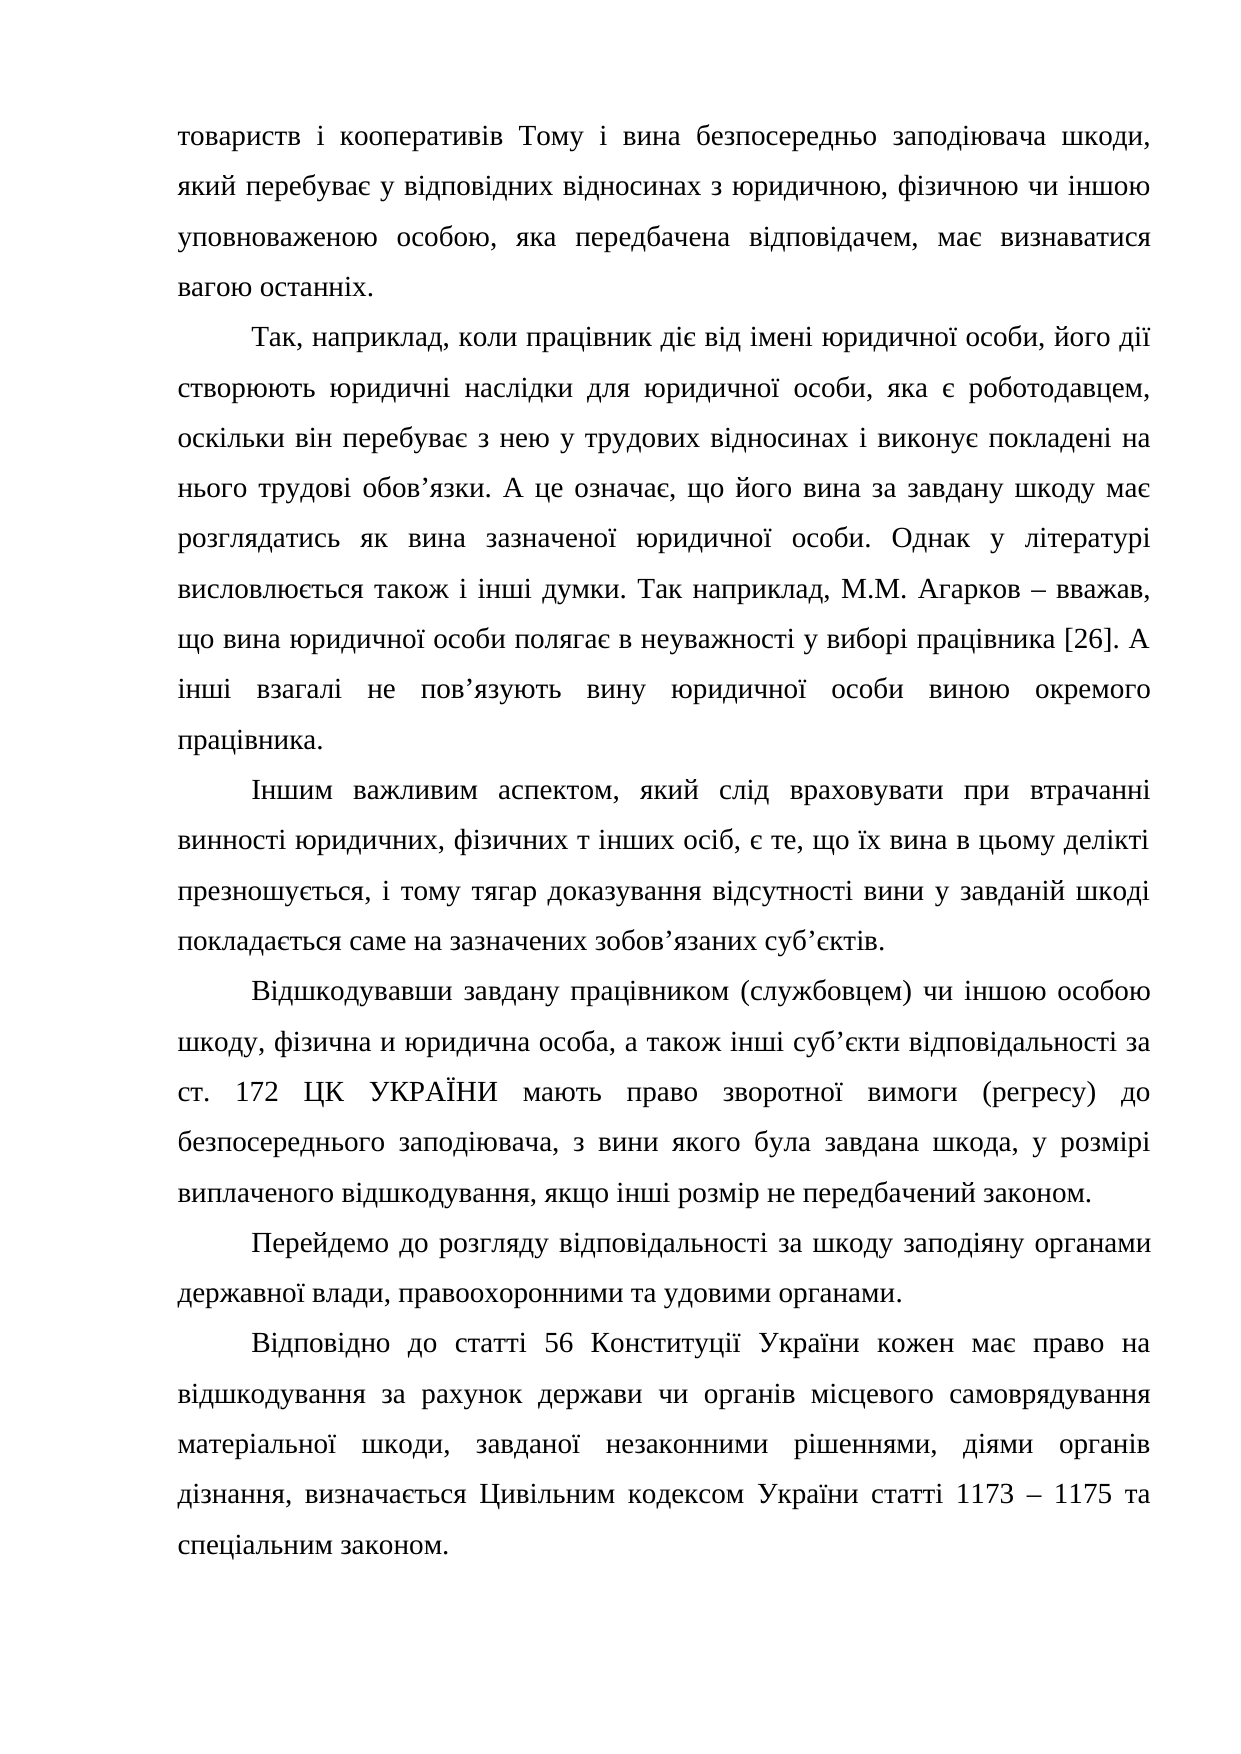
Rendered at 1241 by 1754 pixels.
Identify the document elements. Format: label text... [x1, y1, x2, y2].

text Відповідно до статті 56 Конституції України кожен має право на відшкодування за рахунок держави чи органів місцевого самоврядування матеріальної шкоди, завданої незаконними рішеннями, діями органів дізнання, визначається Цивільним кодексом України статті 1173 – 1175 та спеціальним законом. [177, 1326, 1152, 1560]
text Перейдемо до розгляду відповідальності за шкоду заподіяну органами державної влади, правоохоронними та удовими органами. [177, 1225, 1152, 1309]
text Відшкодувавши завдану працівником (службовцем) чи іншою особою шкоду, фізична и юридична особа, а також інші суб’єкти відповідальності за ст. 172 ЦК УКРАЇНИ мають право зворотної вимоги (регресу) до безпосереднього заподіювача, з вини якого була завдана шкода, у розмірі виплаченого відшкодування, якщо інші розмір не передбачений законом. [177, 973, 1152, 1208]
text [177, 118, 1152, 303]
text Так, наприклад, коли працівник діє від імені юридичної особи, його дії створюють юридичні наслідки для юридичної особи, яка є роботодавцем, оскільки він перебуває з нею у трудових відносинах і виконує покладені на нього трудові обов’язки. А це означає, що його вина за завдану шкоду має розглядатись як вина зазначеної юридичної особи. Однак у літературі висловлюється також і інші думки. Так наприклад, М.М. Агарков – вважав, що вина юридичної особи полягає в неуважності у виборі працівника [26]. А інші взагалі не пов’язують вину юридичної особи виною окремого працівника. [177, 319, 1152, 755]
text Іншим важливим аспектом, який слід враховувати при втрачанні винності юридичних, фізичних т інших осіб, є те, що їх вина в цьому делікті презношується, і тому тягар доказування відсутності вини у завданій шкоді покладається саме на зазначених зобов’язаних суб’єктів. [177, 772, 1152, 957]
